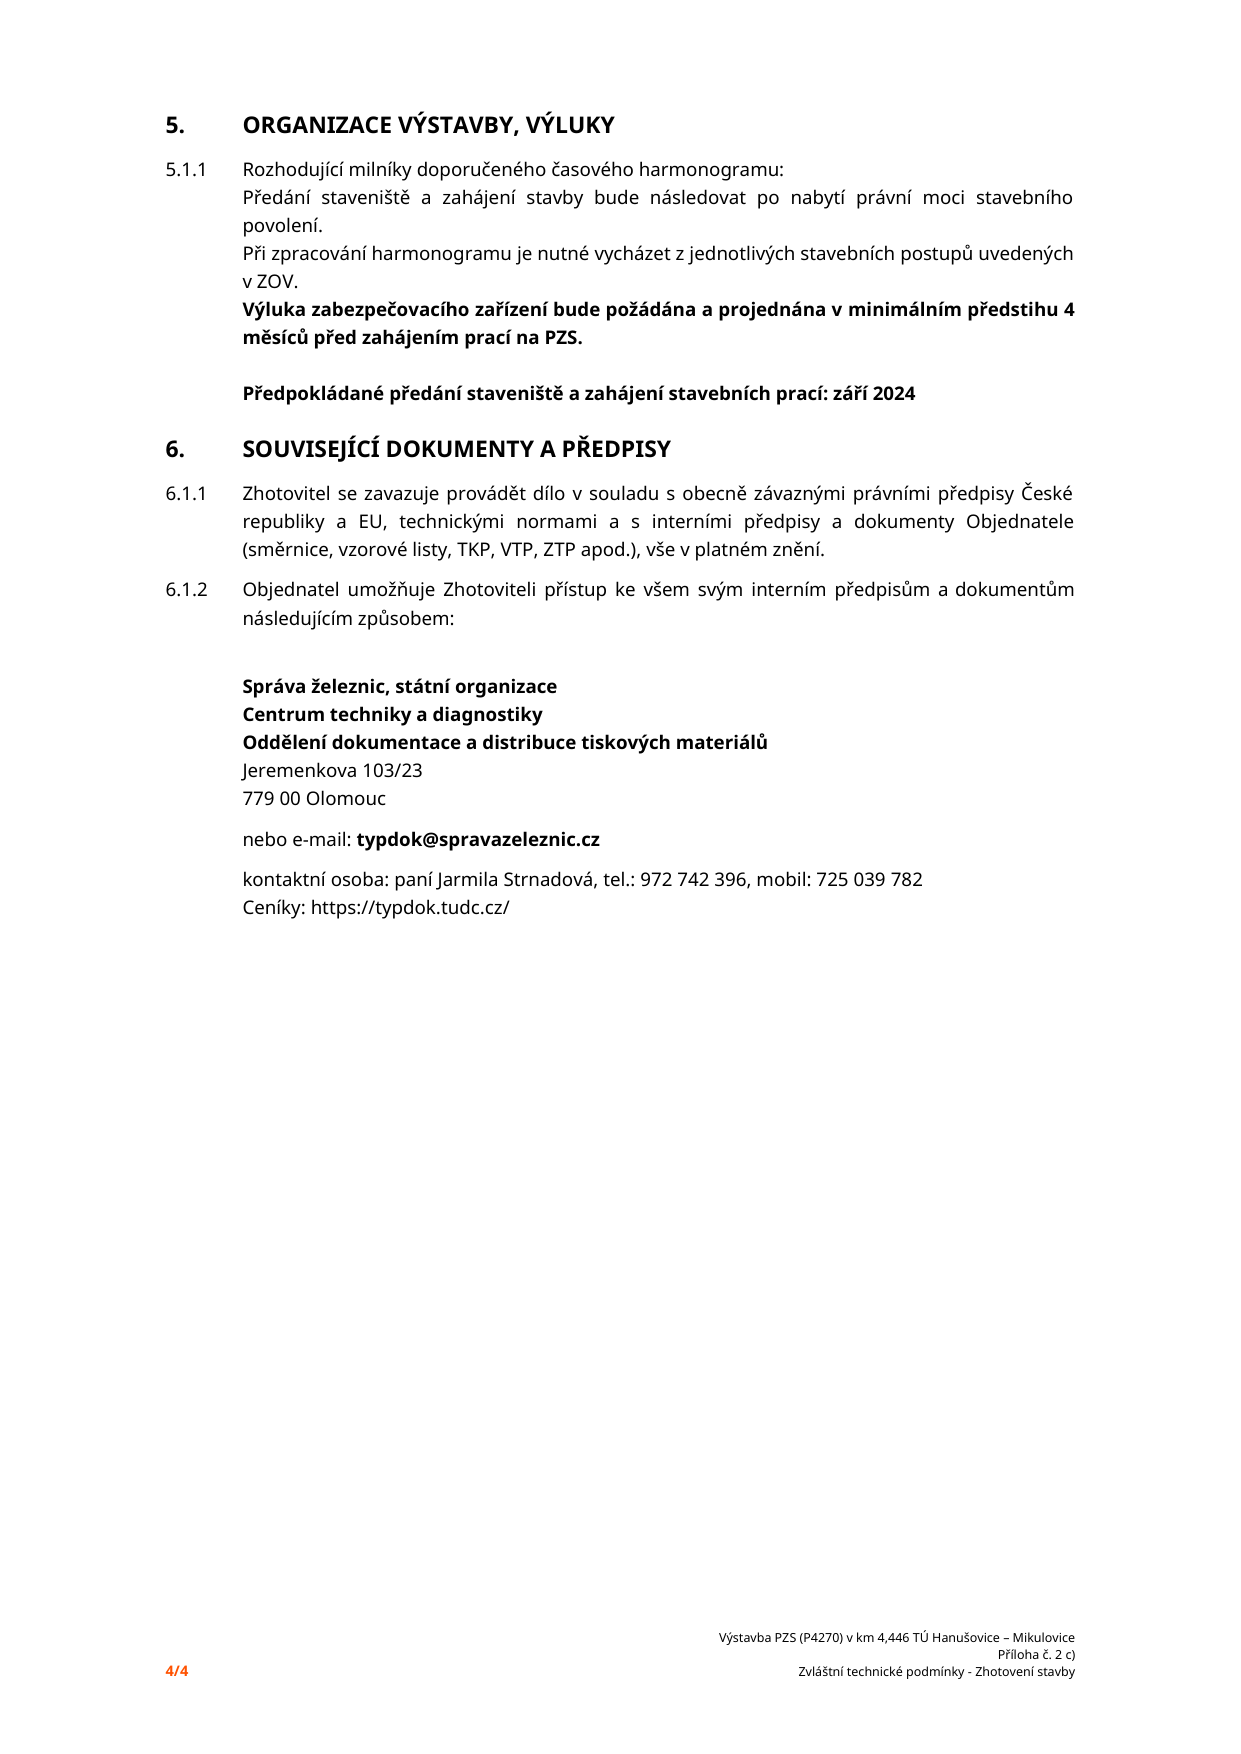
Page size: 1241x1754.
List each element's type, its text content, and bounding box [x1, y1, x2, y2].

text Centrum techniky a diagnostiky [242, 701, 1075, 727]
text Rozhodující milníky doporučeného časového harmonogramu: [165, 156, 1075, 182]
list Při zpracování harmonogramu je nutné vycházet z jednotlivých stavebních postupů uvedených v ZOV. [242, 240, 1075, 294]
text kontaktní osoba: paní Jarmila Strnadová, tel.: 972 742 396, mobil: 725 039 782 [242, 866, 1075, 892]
text nebo e-mail: typdok@spravazeleznic.cz [242, 826, 1075, 851]
text 779 00 Olomouc [242, 785, 1075, 811]
text Zhotovitel se zavazuje provádět dílo v souladu s obecně závaznými právními předpisy České republiky a EU, technickými normami a s interními předpisy a dokumenty Objednatele (směrnice, vzorové listy, TKP, VTP, ZTP apod.), vše v platném znění. [165, 480, 1075, 562]
text Jeremenkova 103/23 [242, 757, 1075, 783]
text Ceníky: https://typdok.tudc.cz/ [242, 894, 1075, 920]
text Objednatel umožňuje Zhotoviteli přístup ke všem svým interním předpisům a dokumentům následujícím způsobem: [165, 577, 1075, 630]
text ORGANIZACE VÝSTAVBY, VÝLUKY [165, 109, 1075, 141]
text Správa železnic, státní organizace [242, 673, 1075, 699]
list Předpokládané předání staveniště a zahájení stavebních prací: září 2024 [242, 380, 1075, 406]
text SOUVISEJÍCÍ DOKUMENTY A PŘEDPISY [165, 433, 1075, 464]
list Výluka zabezpečovacího zařízení bude požádána a projednána v minimálním předstihu 4 měsíců před zahájením prací na PZS. [242, 296, 1075, 350]
text Oddělení dokumentace a distribuce tiskových materiálů [242, 729, 1075, 755]
list Předání staveniště a zahájení stavby bude následovat po nabytí právní moci stavebního povolení. [242, 184, 1075, 238]
